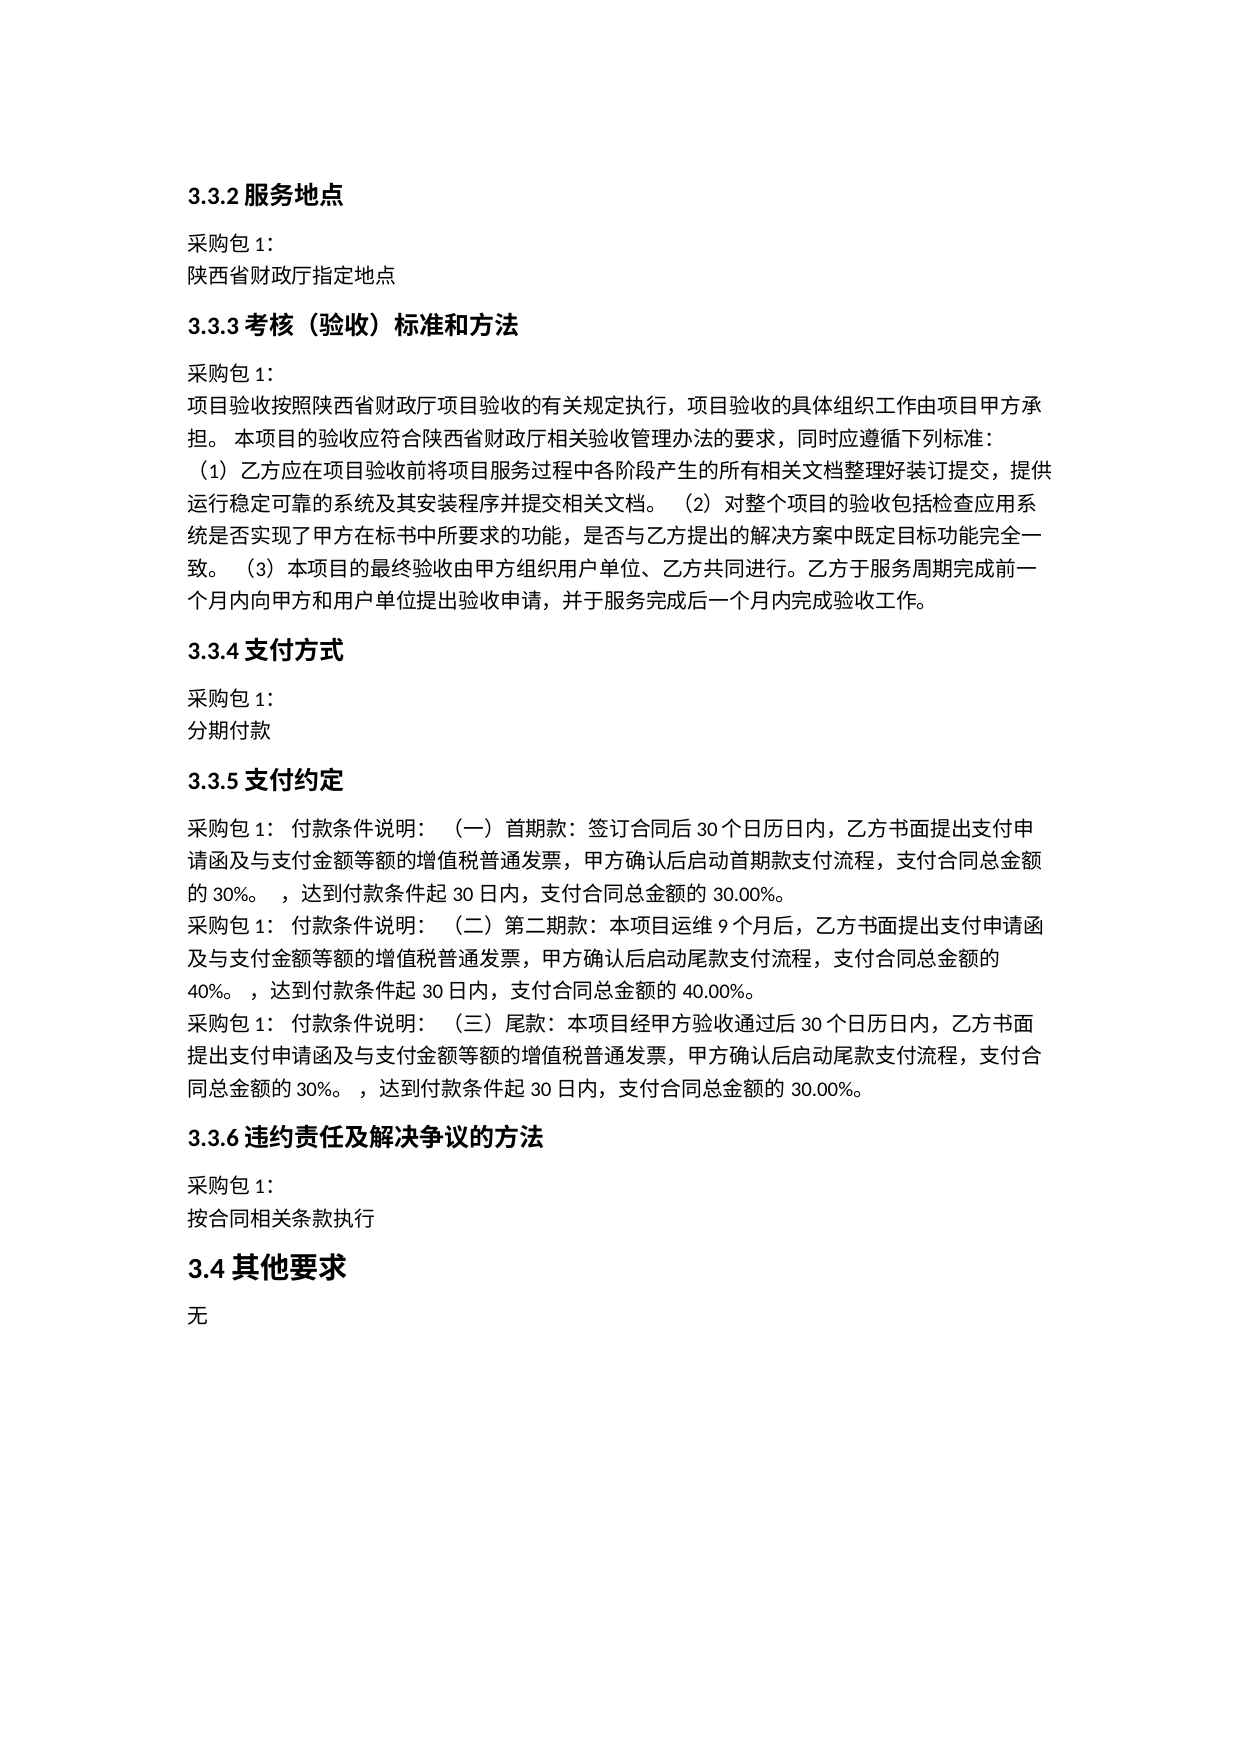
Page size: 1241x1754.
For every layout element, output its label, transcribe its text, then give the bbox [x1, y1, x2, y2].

text 3.3.5支付约定 [187, 747, 1053, 812]
text 采购包1： [187, 1169, 1053, 1202]
text 采购包1： [187, 227, 1053, 259]
text 按合同相关条款执行 [187, 1202, 1053, 1234]
text 采购包1： [187, 682, 1053, 714]
text 分期付款 [187, 714, 1053, 747]
text 项目验收按照陕西省财政厅项目验收的有关规定执行，项目验收的具体组织工作由项目甲方承担。 本项目的验收应符合陕西省财政厅相关验收管理办法的要求，同时应遵循下列标准： （1）乙方应在项目验收前将项目服务过程中各阶段产生的所有相关文档整理好装订提交，提供运行稳定可靠的系统及其安装程序并提交相关文档。 （2）对整个项目的验收包括检查应用系统是否实现了甲方在标书中所要求的功能，是否与乙方提出的解决方案中既定目标功能完全一致。 （3）本项目的最终验收由甲方组织用户单位、乙方共同进行。乙方于服务周期完成前一个月内向甲方和用户单位提出验收申请，并于服务完成后一个月内完成验收工作。 [187, 389, 1053, 617]
text 采购包1： 付款条件说明： （一）首期款：签订合同后30个日历日内，乙方书面提出支付申请函及与支付金额等额的增值税普通发票，甲方确认后启动首期款支付流程，支付合同总金额的30%。 ，达到付款条件起 30 日内，支付合同总金额的 30.00%。 [187, 812, 1053, 909]
text 无 [187, 1299, 1053, 1332]
text 采购包1： 付款条件说明： （三）尾款：本项目经甲方验收通过后30个日历日内，乙方书面提出支付申请函及与支付金额等额的增值税普通发票，甲方确认后启动尾款支付流程，支付合同总金额的30%。 ，达到付款条件起 30 日内，支付合同总金额的 30.00%。 [187, 1007, 1053, 1104]
text 3.3.6违约责任及解决争议的方法 [187, 1104, 1053, 1169]
text 3.3.2服务地点 [187, 162, 1053, 227]
text 采购包1： 付款条件说明： （二）第二期款：本项目运维9个月后，乙方书面提出支付申请函及与支付金额等额的增值税普通发票，甲方确认后启动尾款支付流程，支付合同总金额的40%。 ，达到付款条件起 30 日内，支付合同总金额的 40.00%。 [187, 909, 1053, 1007]
text 3.4其他要求 [187, 1234, 1053, 1299]
text 3.3.3考核（验收）标准和方法 [187, 292, 1053, 357]
text 采购包1： [187, 357, 1053, 389]
text 陕西省财政厅指定地点 [187, 259, 1053, 292]
text 3.3.4支付方式 [187, 617, 1053, 682]
